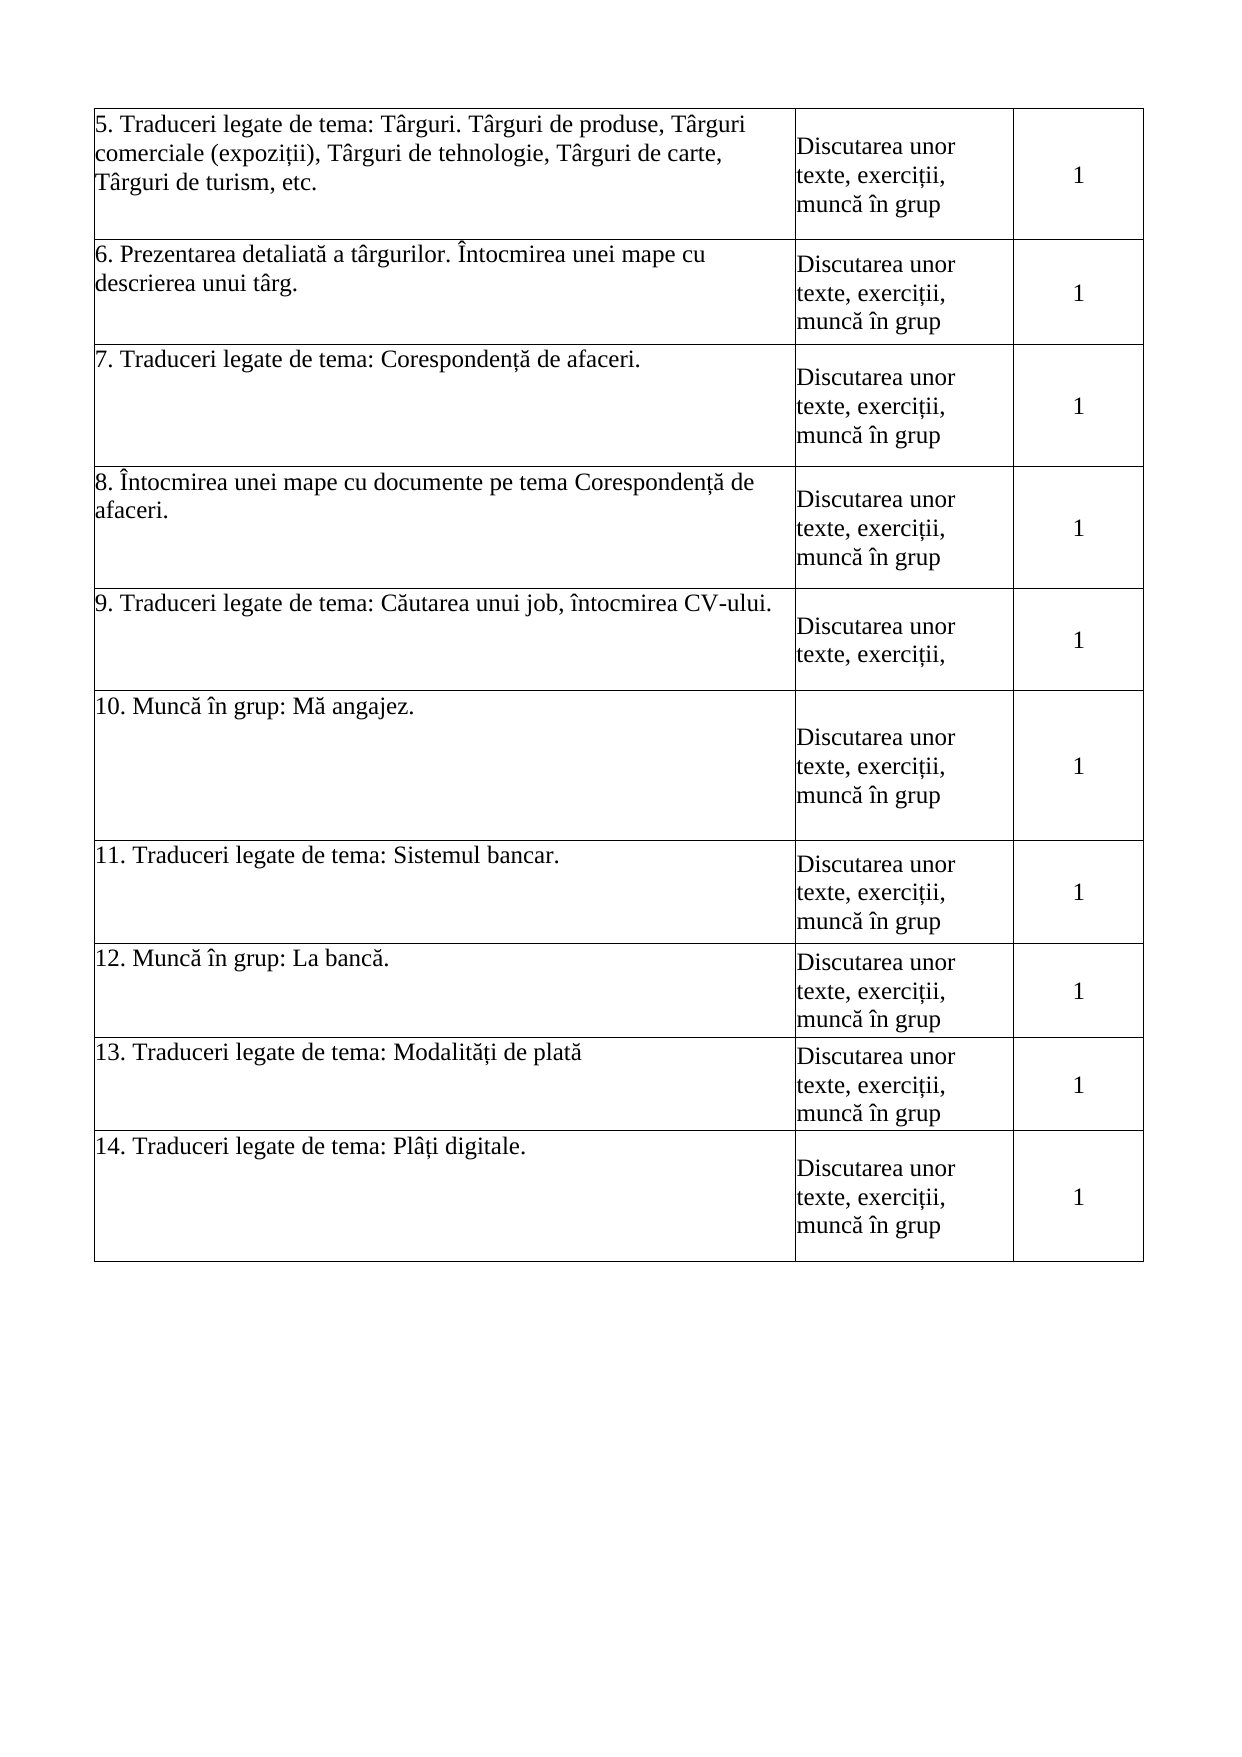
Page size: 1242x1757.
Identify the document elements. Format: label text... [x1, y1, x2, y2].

table_cell 7. Traduceri legate de tema: Corespondență de afaceri. [95, 345, 795, 466]
table_cell 1 [1014, 240, 1143, 344]
table_cell 14. Traduceri legate de tema: Plâți digitale. [95, 1131, 795, 1261]
table_cell 6. Prezentarea detaliată a târgurilor. Întocmirea unei mape cu descrierea unui târg. [95, 240, 795, 344]
table_cell Discutarea unor texte, exerciții, [796, 589, 1013, 690]
table_cell 11. Traduceri legate de tema: Sistemul bancar. [95, 841, 795, 943]
table_cell 1 [1014, 467, 1143, 588]
table_cell 8. Întocmirea unei mape cu documente pe tema Corespondență de afaceri. [95, 467, 795, 588]
table_cell Discutarea unor texte, exerciții, muncă în grup [796, 841, 1013, 943]
table_cell 1 [1014, 841, 1143, 943]
table_cell 1 [1014, 944, 1143, 1037]
table_cell 1 [1014, 1131, 1143, 1261]
table_cell Discutarea unor texte, exerciții, muncă în grup [796, 944, 1013, 1037]
table_cell 9. Traduceri legate de tema: Căutarea unui job, întocmirea CV-ului. [95, 589, 795, 690]
table_cell Discutarea unor texte, exerciții, muncă în grup [796, 345, 1013, 466]
table_cell 12. Muncă în grup: La bancă. [95, 944, 795, 1037]
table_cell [796, 109, 1013, 239]
table_cell Discutarea unor texte, exerciții, muncă în grup [796, 240, 1013, 344]
table_cell 1 [1014, 109, 1143, 239]
table_cell Discutarea unor texte, exerciții, muncă în grup [796, 467, 1013, 588]
table_cell 1 [1014, 345, 1143, 466]
table_cell 1 [1014, 691, 1143, 840]
table_cell Discutarea unor texte, exerciții, muncă în grup [796, 691, 1013, 840]
table_cell 10. Muncă în grup: Mă angajez. [95, 691, 795, 840]
table_cell Discutarea unor texte, exerciții, muncă în grup [796, 1131, 1013, 1261]
table_cell 5. Traduceri legate de tema: Târguri. Târguri de produse, Târguri comerciale (expoziții), Târguri de tehnologie, Târguri de carte, Târguri de turism, etc. [95, 109, 795, 239]
table_cell Discutarea unor texte, exerciții, muncă în grup [796, 1038, 1013, 1130]
table_cell 13. Traduceri legate de tema: Modalități de plată [95, 1038, 795, 1130]
table_cell 1 [1014, 589, 1143, 690]
table_cell 1 [1014, 1038, 1143, 1130]
